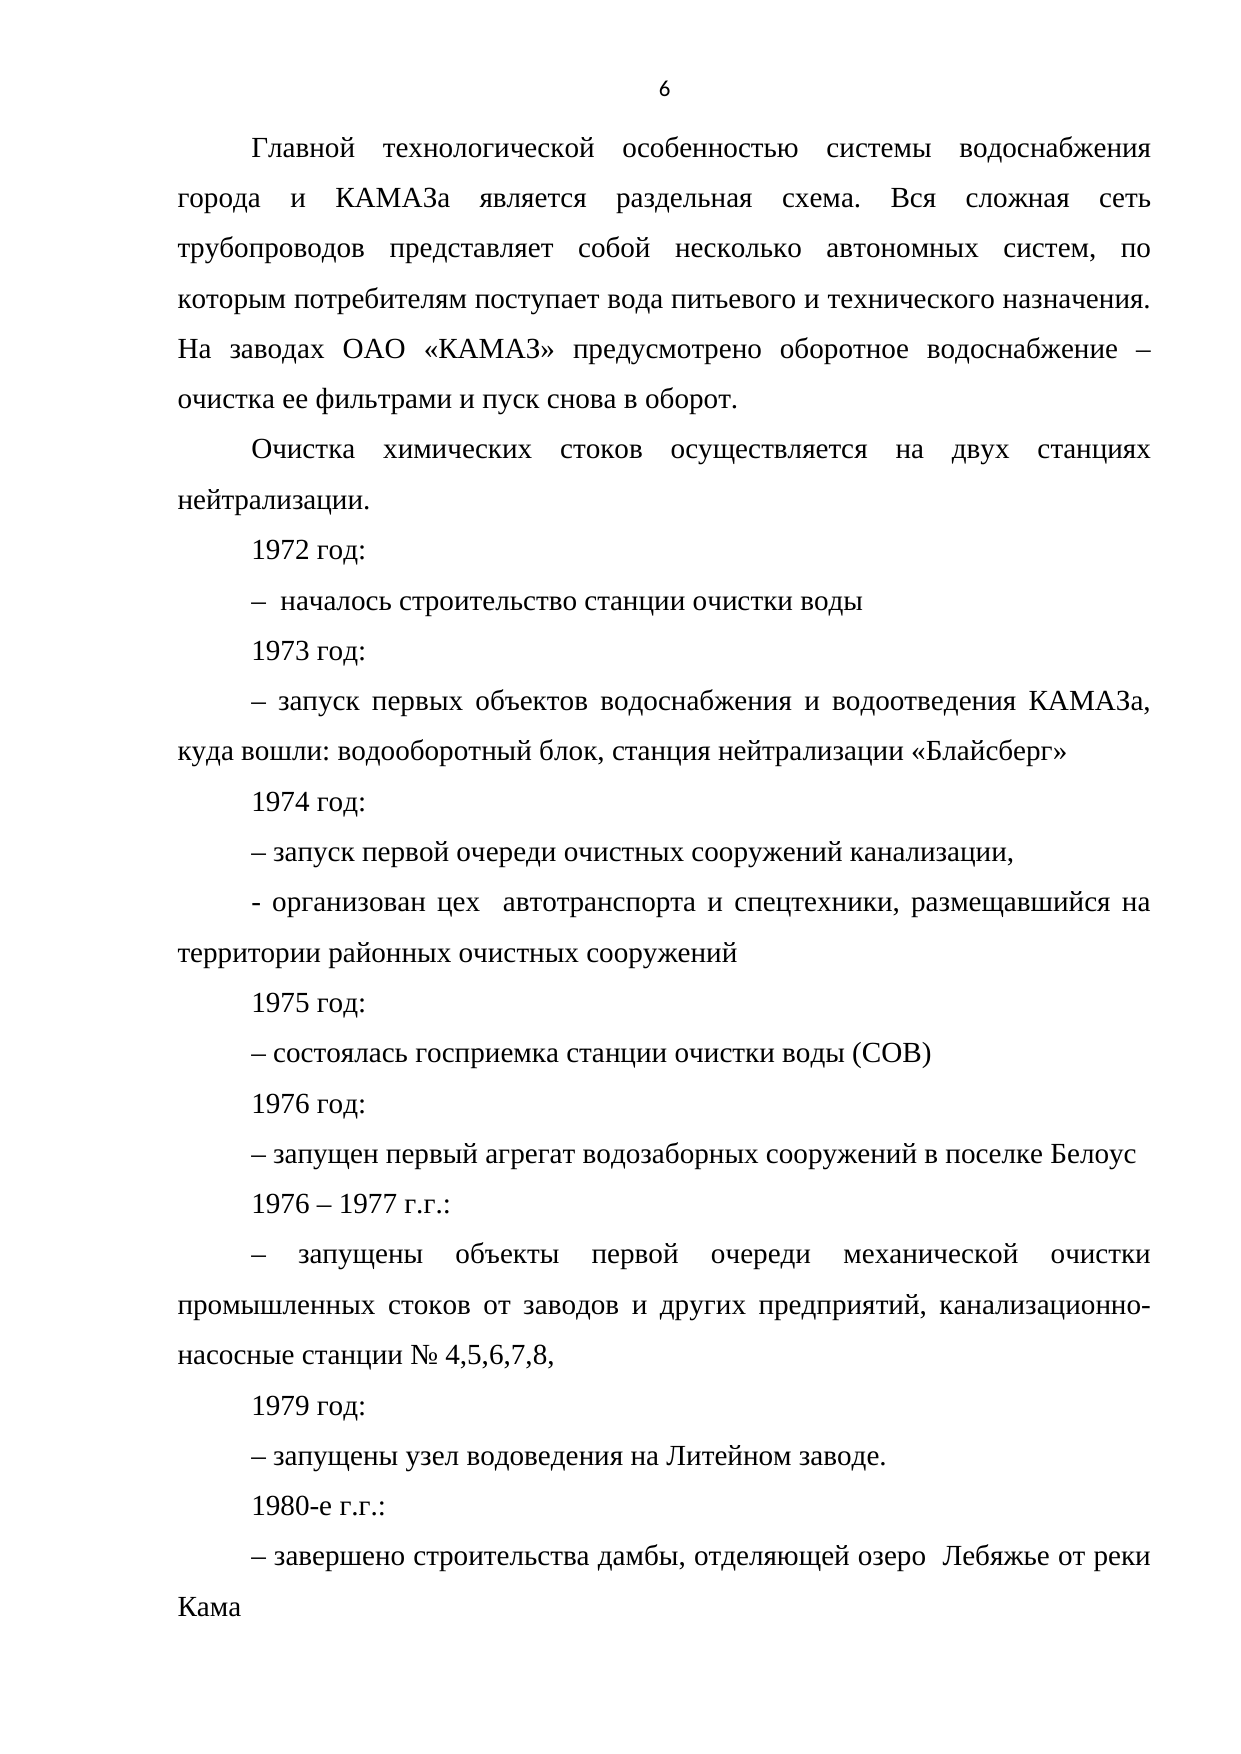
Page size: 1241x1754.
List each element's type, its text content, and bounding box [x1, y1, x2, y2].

text 1972 год: [177, 532, 1152, 566]
text – запущены объекты первой очереди механической очистки промышленных стоков от заводов и других предприятий, канализационно-насосные станции № 4,5,6,7,8, [177, 1237, 1152, 1371]
text 1976 – 1977 г.г.: [177, 1186, 1152, 1220]
text – завершено строительства дамбы, отделяющей озеро Лебяжье от реки Кама [177, 1538, 1152, 1622]
text 1975 год: [177, 985, 1152, 1019]
text 1976 год: [177, 1086, 1152, 1119]
text Главной технологической особенностью системы водоснабжения города и КАМАЗа является раздельная схема. Вся сложная сеть трубопроводов представляет собой несколько автономных систем, по которым потребителям поступает вода питьевого и технического назначения. На заводах ОАО «КАМАЗ» предусмотрено оборотное водоснабжение – очистка ее фильтрами и пуск снова в оборот. [177, 130, 1152, 415]
text 1979 год: [177, 1388, 1152, 1421]
text – запуск первой очереди очистных сооружений канализации, [177, 834, 1152, 868]
text 1974 год: [177, 784, 1152, 817]
text – запуск первых объектов водоснабжения и водоотведения КАМАЗа, куда вошли: водооборотный блок, станция нейтрализации «Блайсберг» [177, 683, 1152, 767]
text 1980-е г.г.: [177, 1488, 1152, 1522]
text Очистка химических стоков осуществляется на двух станциях нейтрализации. [177, 432, 1152, 516]
text – запущен первый агрегат водозаборных сооружений в поселке Белоус [177, 1136, 1152, 1169]
text 1973 год: [177, 633, 1152, 666]
text – началось строительство станции очистки воды [177, 583, 1152, 616]
text – состоялась госприемка станции очистки воды (СОВ) [177, 1035, 1152, 1069]
text – запущены узел водоведения на Литейном заводе. [177, 1438, 1152, 1471]
text - организован цех автотранспорта и спецтехники, размещавшийся на территории районных очистных сооружений [177, 884, 1152, 968]
